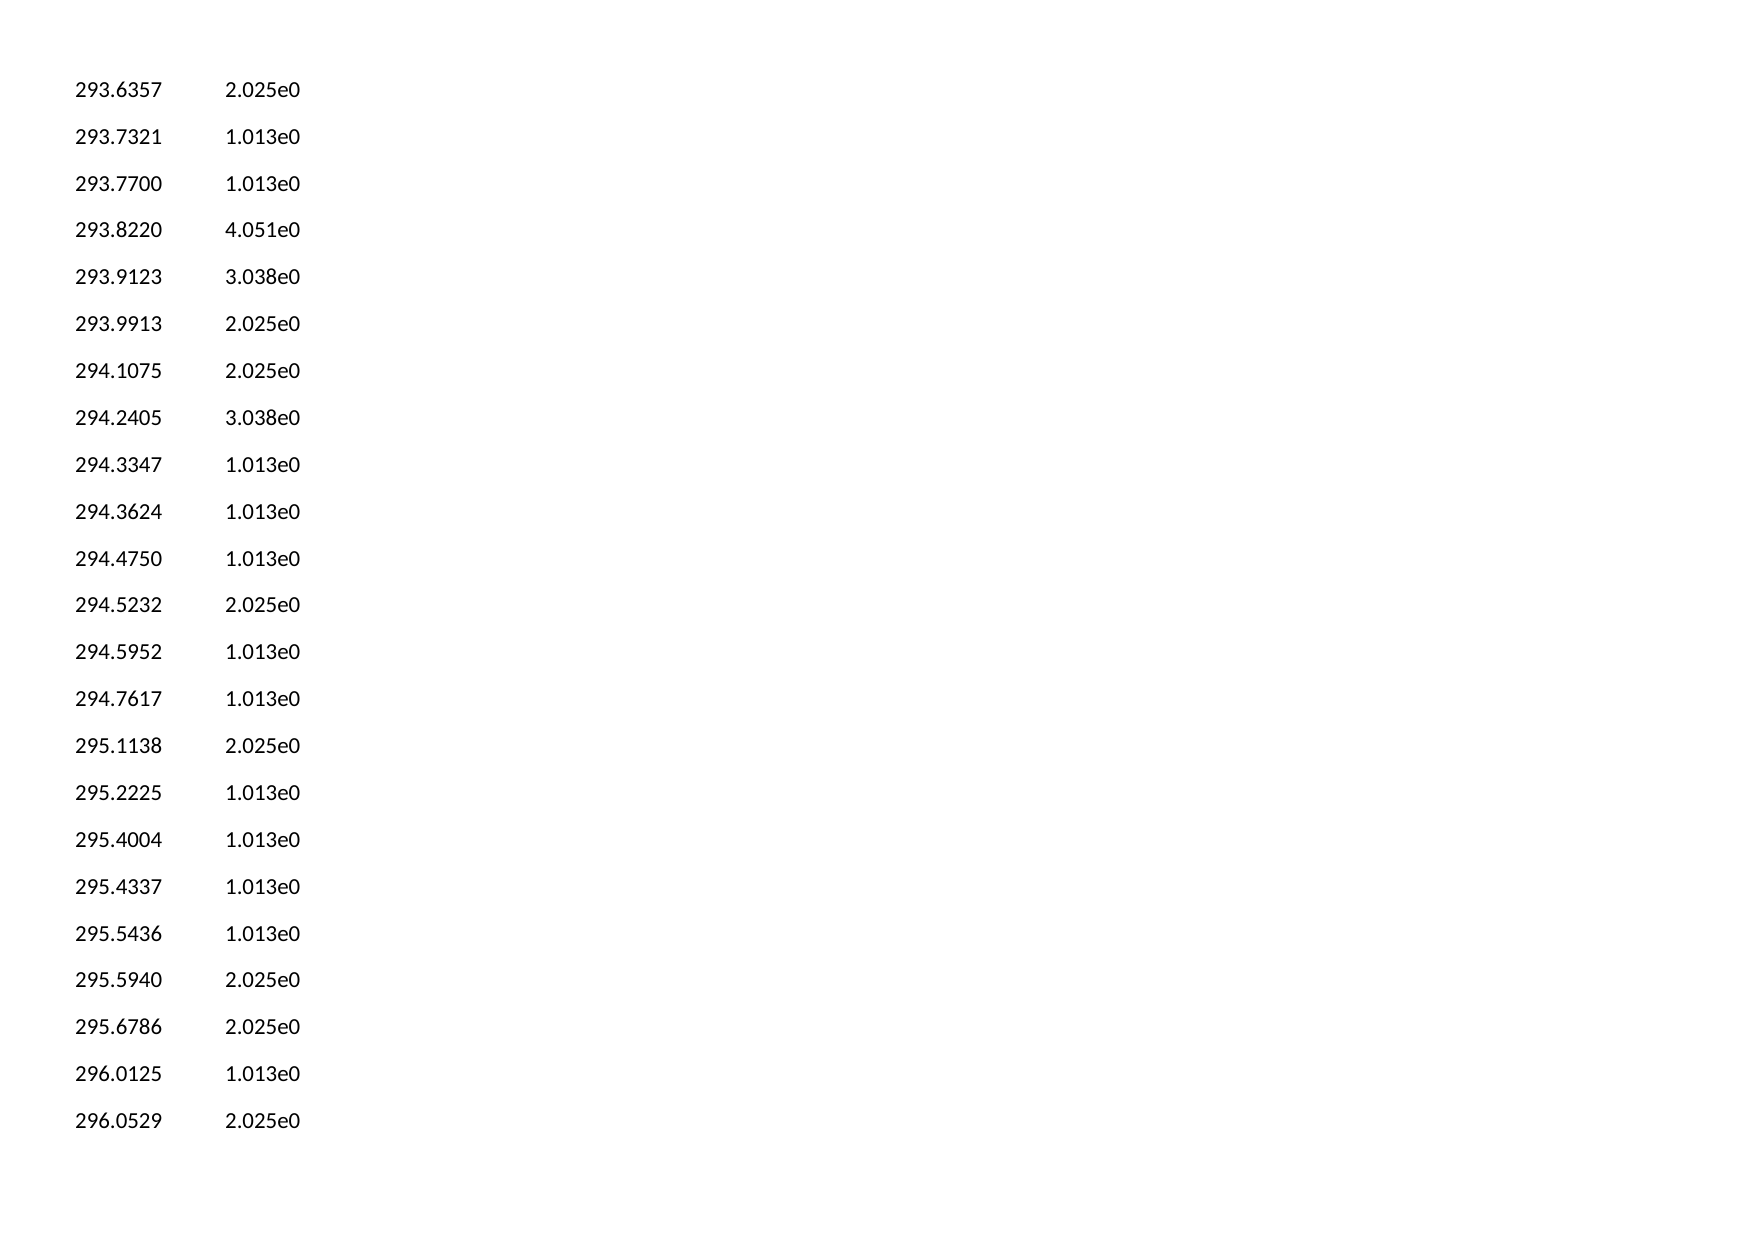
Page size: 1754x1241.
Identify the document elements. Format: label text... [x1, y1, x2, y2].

text 295.4004 1.013e0 [75, 825, 1679, 853]
text 295.5436 1.013e0 [75, 919, 1679, 947]
text 294.5952 1.013e0 [75, 637, 1679, 666]
text 293.9913 2.025e0 [75, 309, 1679, 337]
text 294.3347 1.013e0 [75, 450, 1679, 478]
text 295.4337 1.013e0 [75, 872, 1679, 900]
text 293.7700 1.013e0 [75, 169, 1679, 197]
text 294.1075 2.025e0 [75, 356, 1679, 384]
text 293.6357 2.025e0 [75, 75, 1679, 103]
text 295.5940 2.025e0 [75, 966, 1679, 994]
text 295.6786 2.025e0 [75, 1012, 1679, 1041]
text 294.4750 1.013e0 [75, 544, 1679, 572]
text 294.7617 1.013e0 [75, 684, 1679, 712]
text 296.0529 2.025e0 [75, 1106, 1679, 1134]
text 293.8220 4.051e0 [75, 216, 1679, 244]
text 294.3624 1.013e0 [75, 497, 1679, 525]
text 296.0125 1.013e0 [75, 1059, 1679, 1087]
text 293.9123 3.038e0 [75, 262, 1679, 291]
text 294.5232 2.025e0 [75, 591, 1679, 619]
text 295.1138 2.025e0 [75, 731, 1679, 759]
text 293.7321 1.013e0 [75, 122, 1679, 150]
text 294.2405 3.038e0 [75, 403, 1679, 431]
text 295.2225 1.013e0 [75, 778, 1679, 806]
